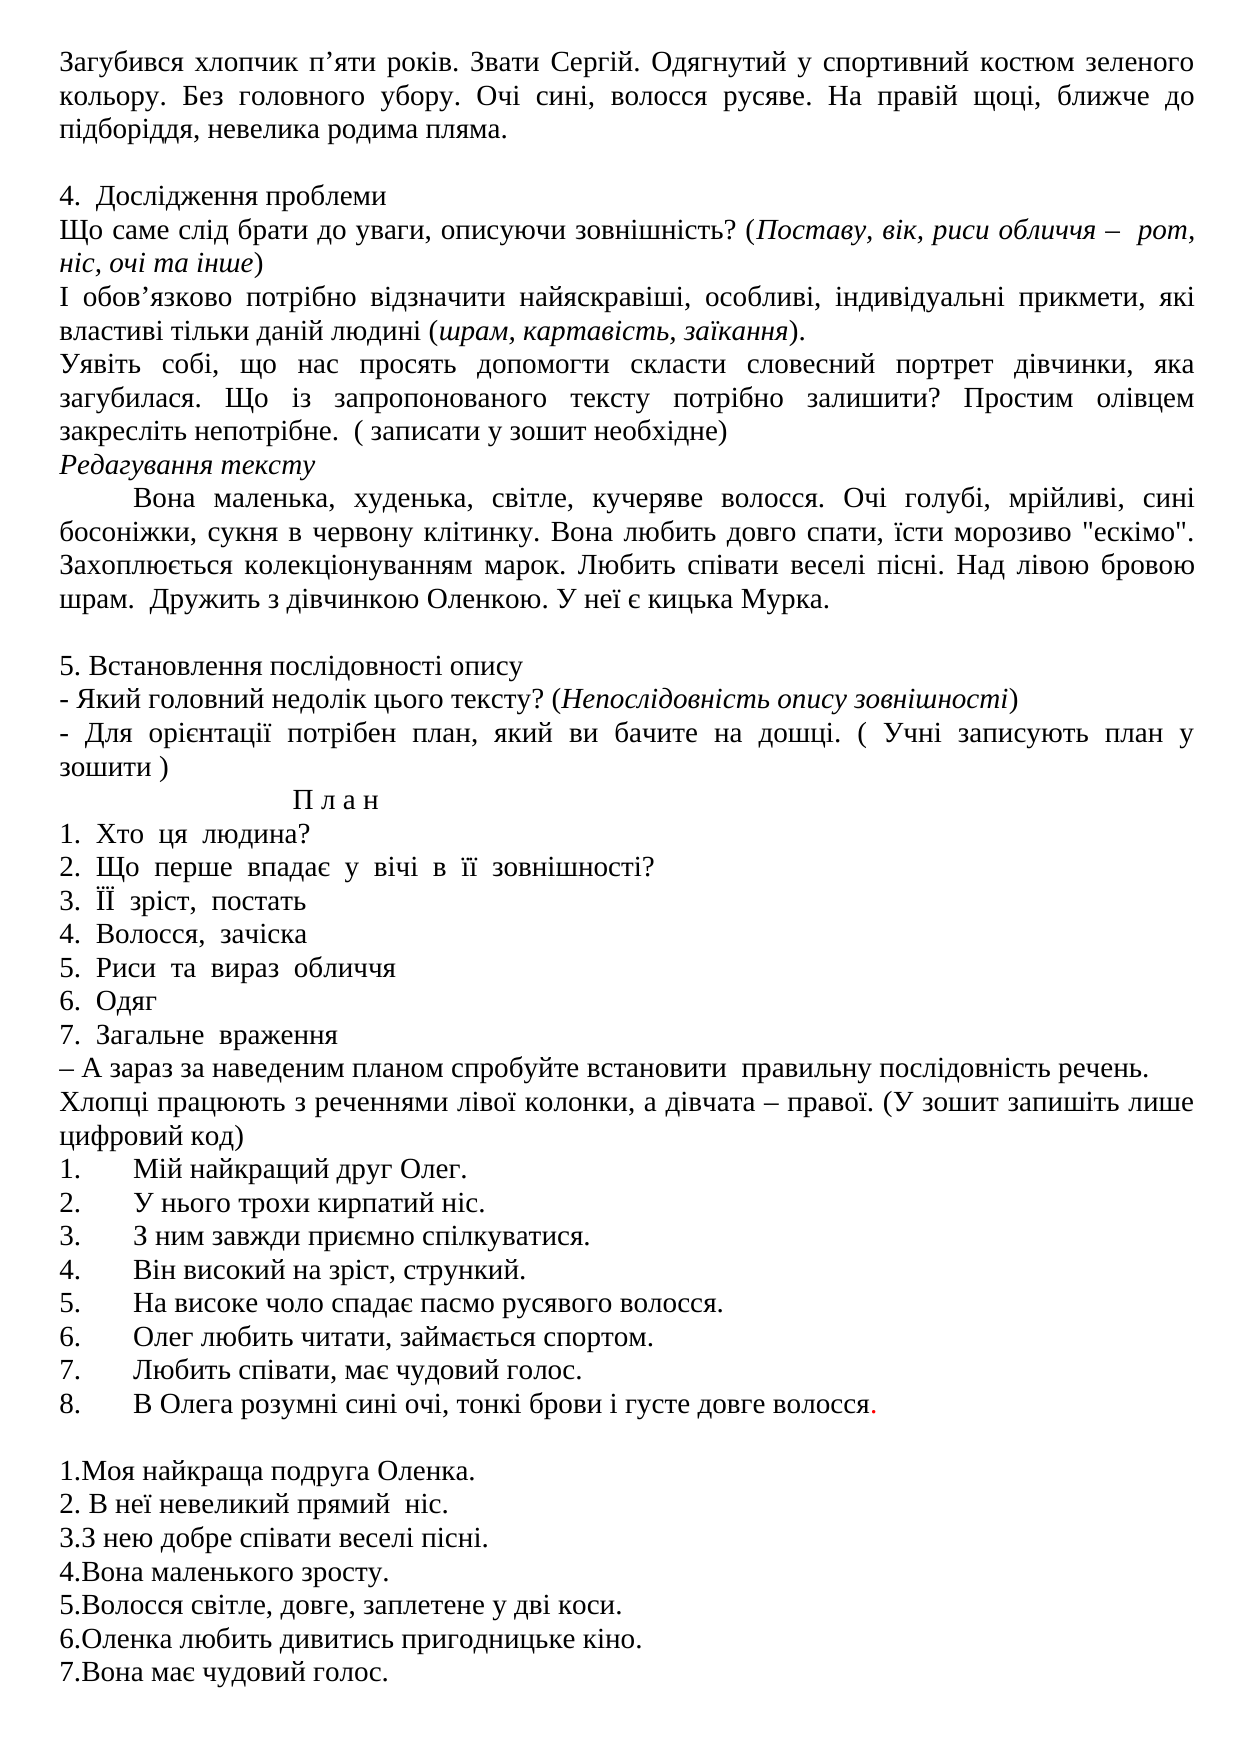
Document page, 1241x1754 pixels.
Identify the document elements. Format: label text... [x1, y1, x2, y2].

text 2. В неї невеликий прямий ніс. [59, 1487, 1196, 1520]
text 5.Волосся світле, довге, заплетене у дві коси. [59, 1587, 1196, 1621]
text 8. В Олега розумні сині очі, тонкі брови і густе довге волосся. [59, 1386, 1196, 1419]
text 6.Оленка любить дивитись пригодницьке кіно. [59, 1621, 1196, 1654]
text Хлопці працюють з реченнями лівої колонки, а дівчата – правої. (У зошит запишіть лише цифровий код) [59, 1084, 1196, 1151]
text Загубився хлопчик п’яти років. Звати Сергій. Одягнутий у спортивний костюм зеленого кольору. Без головного убору. Очі сині, волосся русяве. На правій щоці, ближче до підборіддя, невелика родима пляма. [59, 44, 1196, 145]
text 7. Загальне враження [59, 1017, 1196, 1051]
text 4. Волосся, зачіска [59, 916, 1196, 950]
text Уявіть собі, що нас просять допомогти скласти словесний портрет дівчинки, яка загубилася. Що із запропонованого тексту потрібно залишити? Простим олівцем закресліть непотрібне. ( записати у зошит необхідне) [59, 346, 1196, 447]
text – А зараз за наведеним планом спробуйте встановити правильну послідовність речень. [59, 1051, 1196, 1084]
text - Який головний недолік цього тексту? (Непослідовність опису зовнішності) [59, 682, 1196, 715]
text Що саме слід брати до уваги, описуючи зовнішність? (Поставу, вік, риси обличчя – рот, ніс, очі та інше) [59, 212, 1196, 279]
text 1. Мій найкращий друг Олег. [59, 1151, 1196, 1185]
text 2. Що перше впадає у вічі в її зовнішності? [59, 849, 1196, 883]
text 3.З нею добре співати веселі пісні. [59, 1520, 1196, 1554]
text 5. На високе чоло спадає пасмо русявого волосся. [59, 1285, 1196, 1319]
text 6. Олег любить читати, займається спортом. [59, 1319, 1196, 1352]
text Вона маленька, худенька, світле, кучеряве волосся. Очі голубі, мрійливі, сині босоніжки, сукня в червону клітинку. Вона любить довго спати, їсти морозиво "ескімо". Захоплюється колекціонуванням марок. Любить співати веселі пісні. Над лівою бровою шрам. Дружить з дівчинкою Оленкою. У неї є кицька Мурка. [59, 480, 1196, 614]
text 4.Вона маленького зросту. [59, 1554, 1196, 1587]
text 2. У нього трохи кирпатий ніс. [59, 1185, 1196, 1218]
text 6. Одяг [59, 983, 1196, 1017]
text 1. Хто ця людина? [59, 816, 1196, 849]
text 1.Моя найкраща подруга Оленка. [59, 1453, 1196, 1487]
text Редагування тексту [59, 447, 1196, 480]
text П л а н [59, 782, 1196, 816]
text 7. Любить співати, має чудовий голос. [59, 1352, 1196, 1386]
text 3. ЇЇ зріст, постать [59, 883, 1196, 916]
text 4. Дослідження проблеми [59, 178, 1196, 212]
text - Для орієнтації потрібен план, який ви бачите на дошці. ( Учні записують план у зошити ) [59, 715, 1196, 782]
text 5. Риси та вираз обличчя [59, 950, 1196, 983]
text 3. З ним завжди приємно спілкуватися. [59, 1218, 1196, 1252]
text 4. Він високий на зріст, стрункий. [59, 1252, 1196, 1285]
text 7.Вона має чудовий голос. [59, 1654, 1196, 1688]
text 5. Встановлення послідовності опису [59, 648, 1196, 682]
text І обов’язково потрібно відзначити найяскравіші, особливі, індивідуальні прикмети, які властиві тільки даній людині (шрам, картавість, заїкання). [59, 279, 1196, 346]
